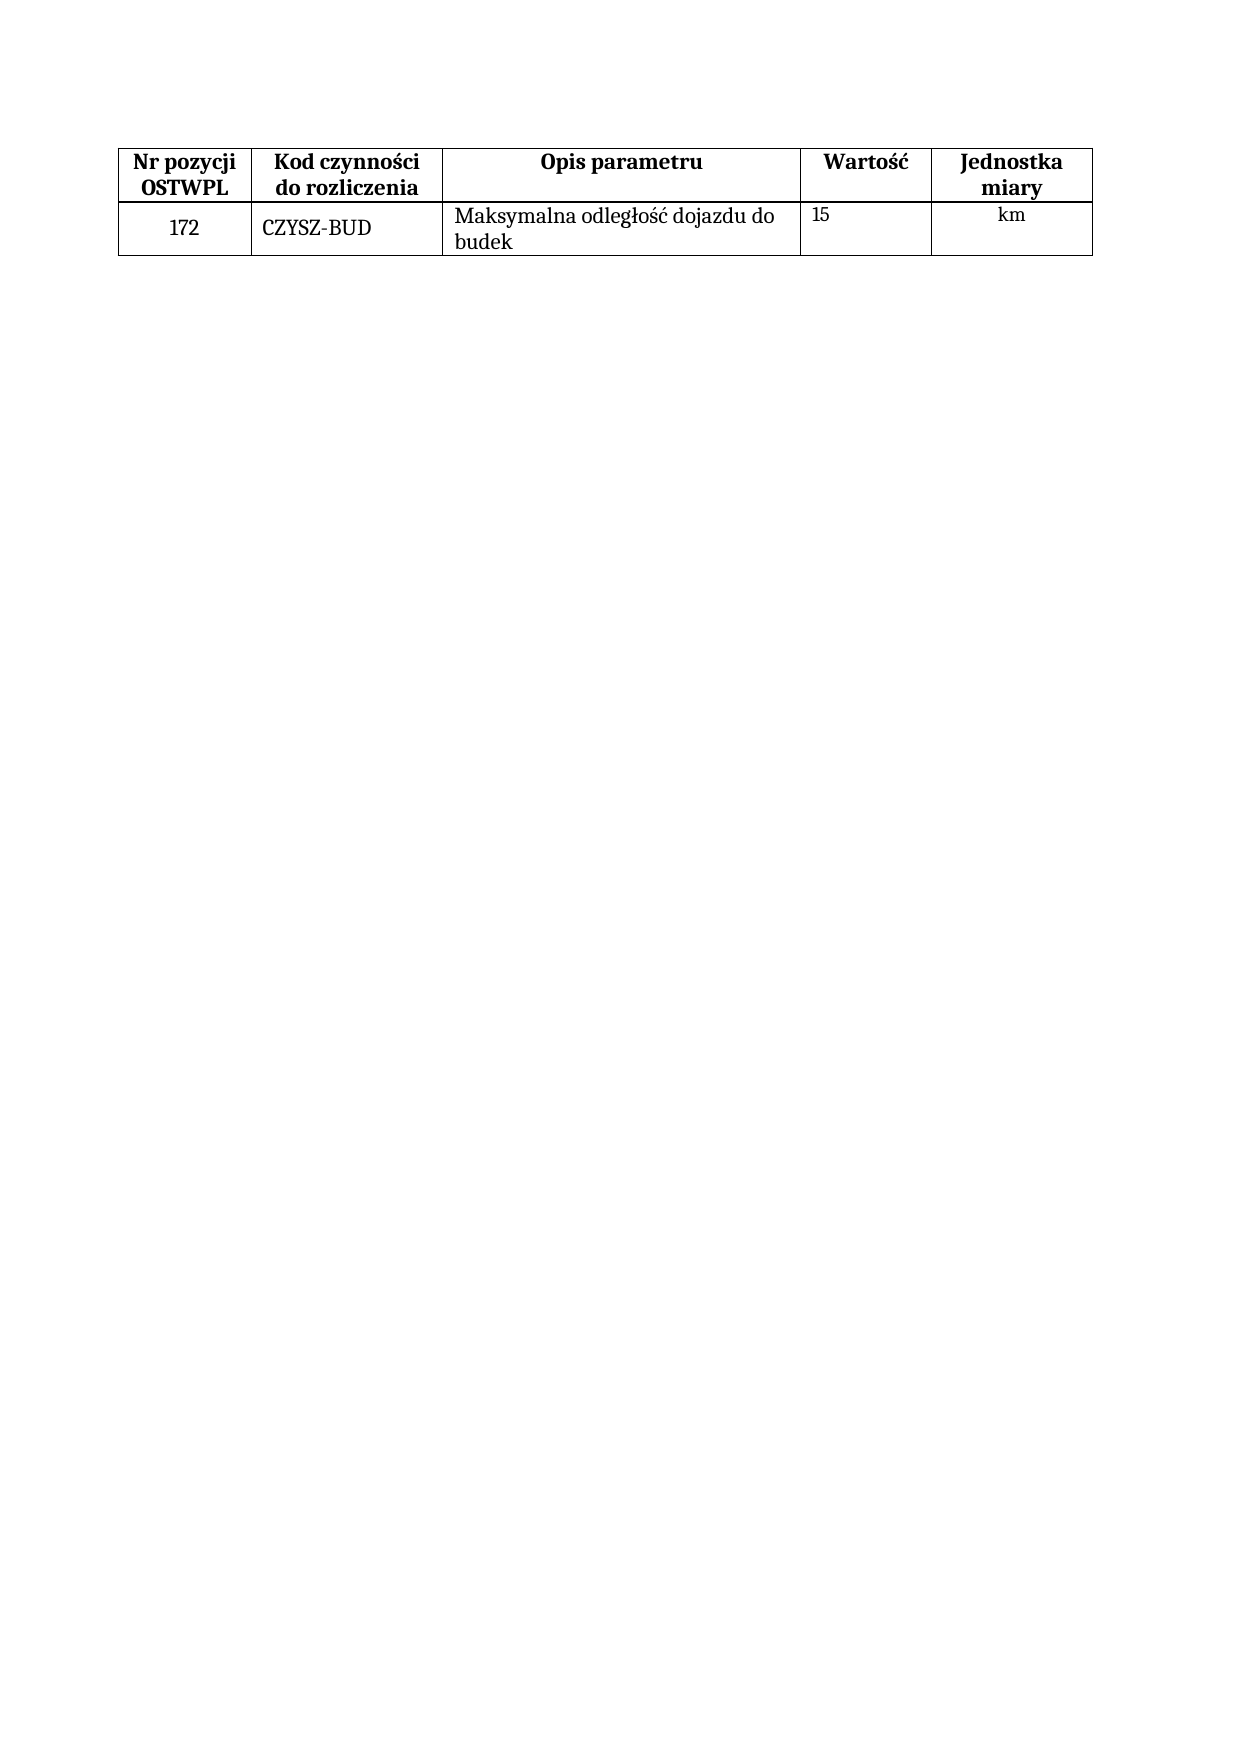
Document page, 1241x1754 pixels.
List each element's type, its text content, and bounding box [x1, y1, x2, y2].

table_header Nr pozycji OSTWPL [119, 149, 251, 201]
table_cell 15 [801, 203, 931, 255]
table_header Jednostka miary [932, 149, 1092, 201]
table_header Kod czynności do rozliczenia [252, 149, 442, 201]
table_header Opis parametru [443, 149, 800, 201]
table_cell km [932, 203, 1092, 255]
table_cell CZYSZ-BUD [252, 203, 442, 255]
table_header Wartość [801, 149, 931, 201]
table_cell 172 [119, 203, 251, 255]
table_cell Maksymalna odległość dojazdu do budek [443, 203, 800, 255]
